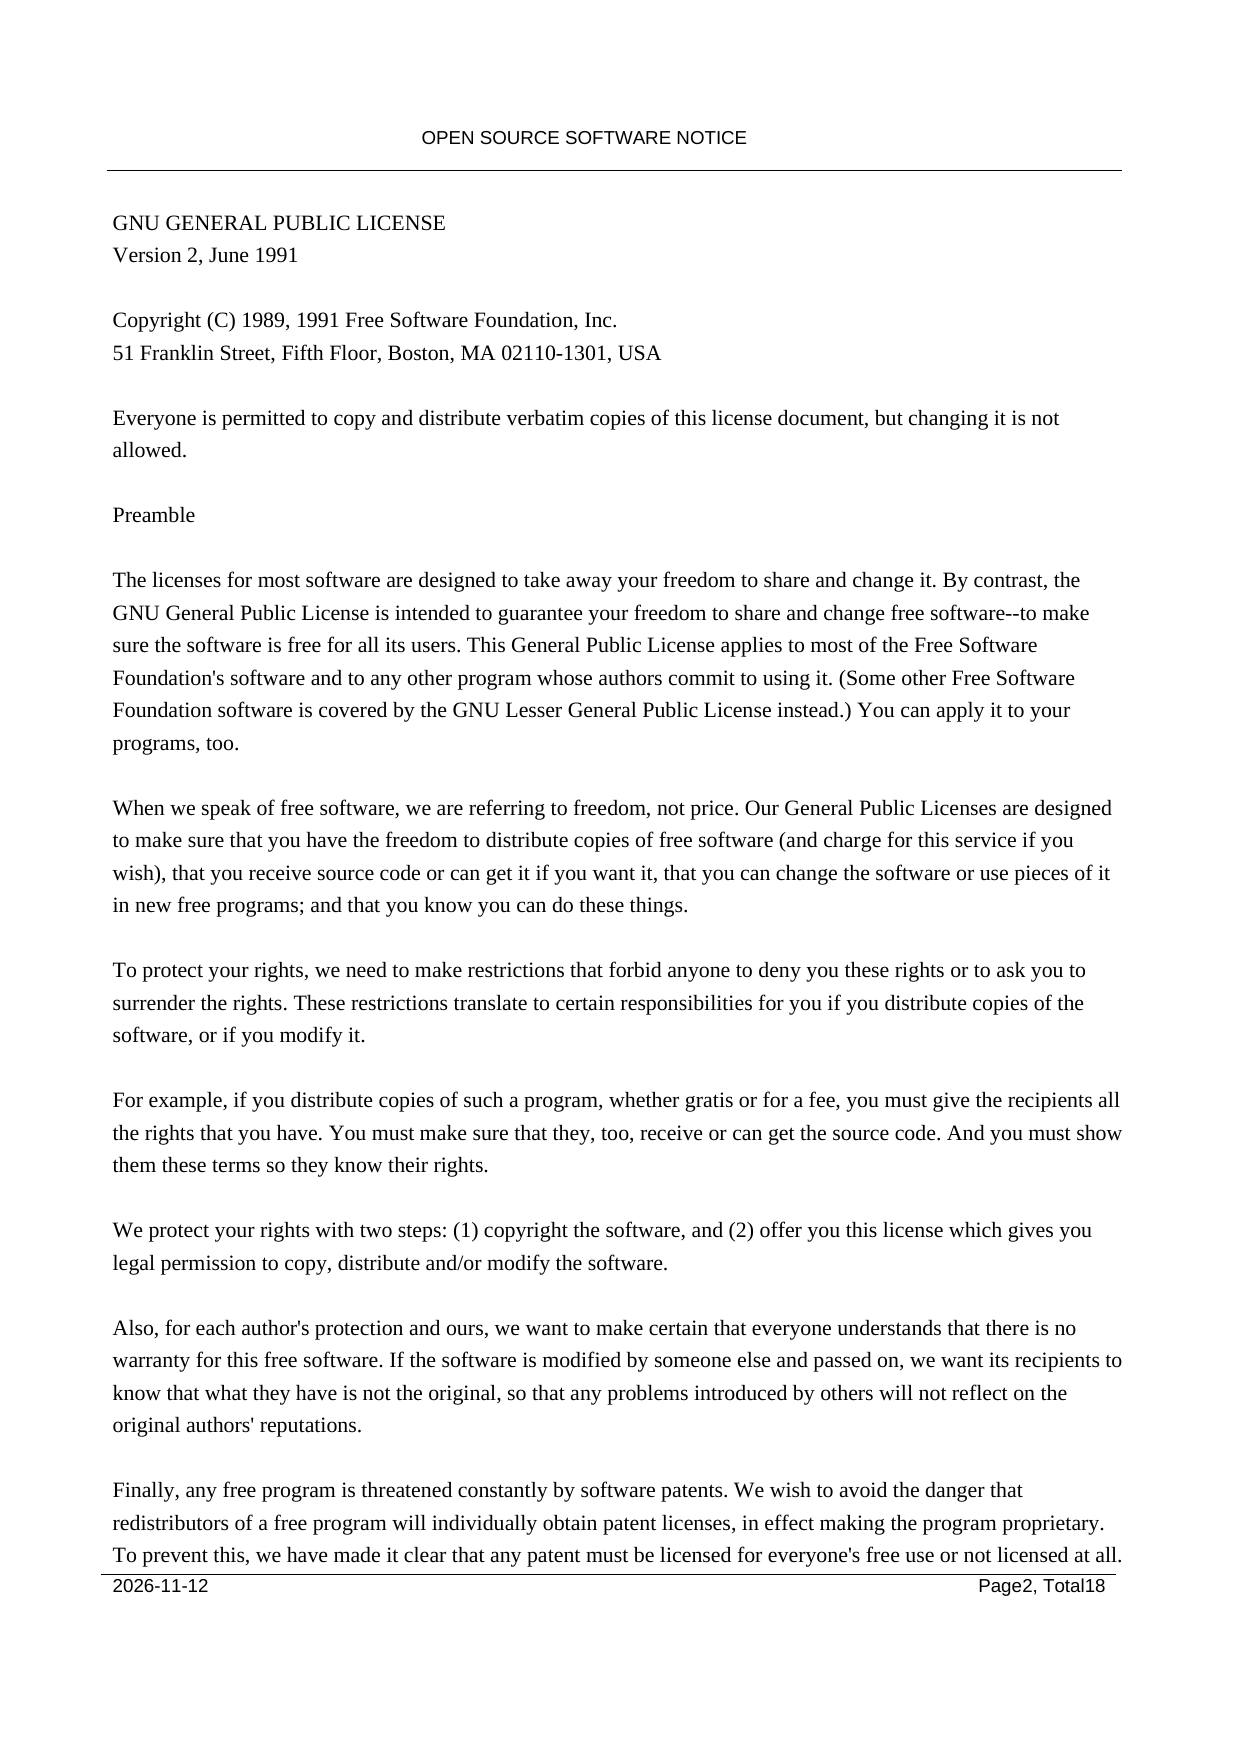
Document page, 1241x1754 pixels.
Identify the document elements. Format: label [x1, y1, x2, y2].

text [112, 206, 1128, 1571]
